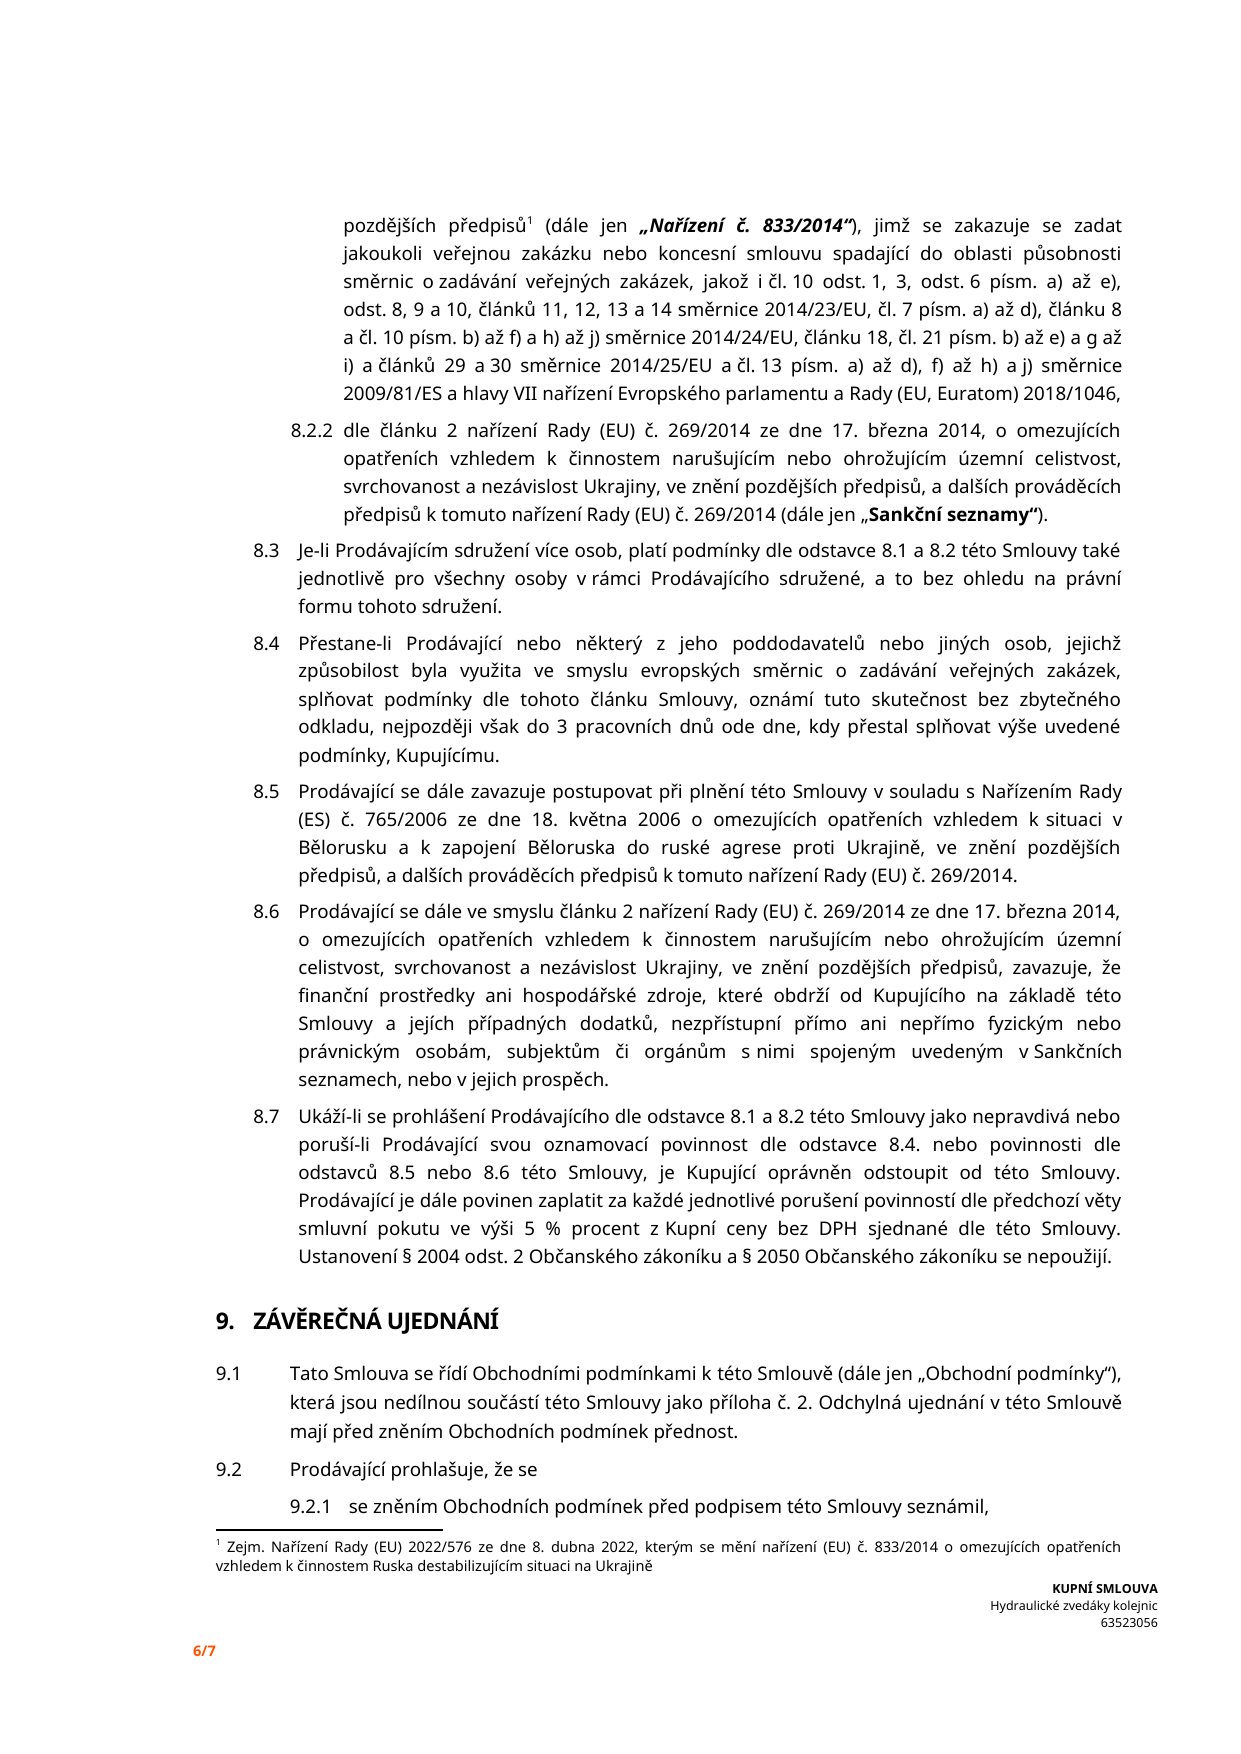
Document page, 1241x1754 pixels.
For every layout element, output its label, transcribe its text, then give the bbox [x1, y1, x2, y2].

list Přestane-li Prodávající nebo některý z jeho poddodavatelů nebo jiných osob, jejichž způsobilost byla využita ve smyslu evropských směrnic o zadávání veřejných zakázek, splňovat podmínky dle tohoto článku Smlouvy, oznámí tuto skutečnost bez zbytečného odkladu, nejpozději však do 3 pracovních dnů ode dne, kdy přestal splňovat výše uvedené podmínky, Kupujícímu. [253, 630, 1122, 767]
list se zněním Obchodních podmínek před podpisem této Smlouvy seznámil, [289, 1493, 1122, 1519]
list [291, 212, 1122, 406]
subtitle Závěrečná ujednání [216, 1304, 1122, 1336]
list Prodávající se dále zavazuje postupovat při plnění této Smlouvy v souladu s Nařízením Rady (ES) č. 765/2006 ze dne 18. května 2006 o omezujících opatřeních vzhledem k situaci v Bělorusku a k zapojení Běloruska do ruské agrese proti Ukrajině, ve znění pozdějších předpisů, a dalších prováděcích předpisů k tomuto nařízení Rady (EU) č. 269/2014. [253, 778, 1122, 888]
list Ukáží-li se prohlášení Prodávajícího dle odstavce 8.1 a 8.2 této Smlouvy jako nepravdivá nebo poruší-li Prodávající svou oznamovací povinnost dle odstavce 8.4. nebo povinnosti dle odstavců 8.5 nebo 8.6 této Smlouvy, je Kupující oprávněn odstoupit od této Smlouvy. Prodávající je dále povinen zaplatit za každé jednotlivé porušení povinností dle předchozí věty smluvní pokutu ve výši 5 % procent z Kupní ceny bez DPH sjednané dle této Smlouvy. Ustanovení § 2004 odst. 2 Občanského zákoníku a § 2050 Občanského zákoníku se nepoužijí. [253, 1103, 1122, 1269]
list Prodávající se dále ve smyslu článku 2 nařízení Rady (EU) č. 269/2014 ze dne 17. března 2014, o omezujících opatřeních vzhledem k činnostem narušujícím nebo ohrožujícím územní celistvost, svrchovanost a nezávislost Ukrajiny, ve znění pozdějších předpisů, zavazuje, že finanční prostředky ani hospodářské zdroje, které obdrží od Kupujícího na základě této Smlouvy a jejích případných dodatků, nezpřístupní přímo ani nepřímo fyzickým nebo právnickým osobám, subjektům či orgánům s nimi spojeným uvedeným v Sankčních seznamech, nebo v jejich prospěch. [253, 899, 1122, 1092]
list Tato Smlouva se řídí Obchodními podmínkami k této Smlouvě (dále jen „Obchodní podmínky“), která jsou nedílnou součástí této Smlouvy jako příloha č. 2. Odchylná ujednání v této Smlouvě mají před zněním Obchodních podmínek přednost. [216, 1360, 1122, 1444]
list Prodávající prohlašuje, že se [216, 1456, 1122, 1481]
list dle článku 2 nařízení Rady (EU) č. 269/2014 ze dne 17. března 2014, o omezujících opatřeních vzhledem k činnostem narušujícím nebo ohrožujícím územní celistvost, svrchovanost a nezávislost Ukrajiny, ve znění pozdějších předpisů, a dalších prováděcích předpisů k tomuto nařízení Rady (EU) č. 269/2014 (dále jen „Sankční seznamy“). [291, 417, 1122, 527]
list Je-li Prodávajícím sdružení více osob, platí podmínky dle odstavce 8.1 a 8.2 této Smlouvy také jednotlivě pro všechny osoby v rámci Prodávajícího sdružené, a to bez ohledu na právní formu tohoto sdružení. [253, 537, 1122, 619]
